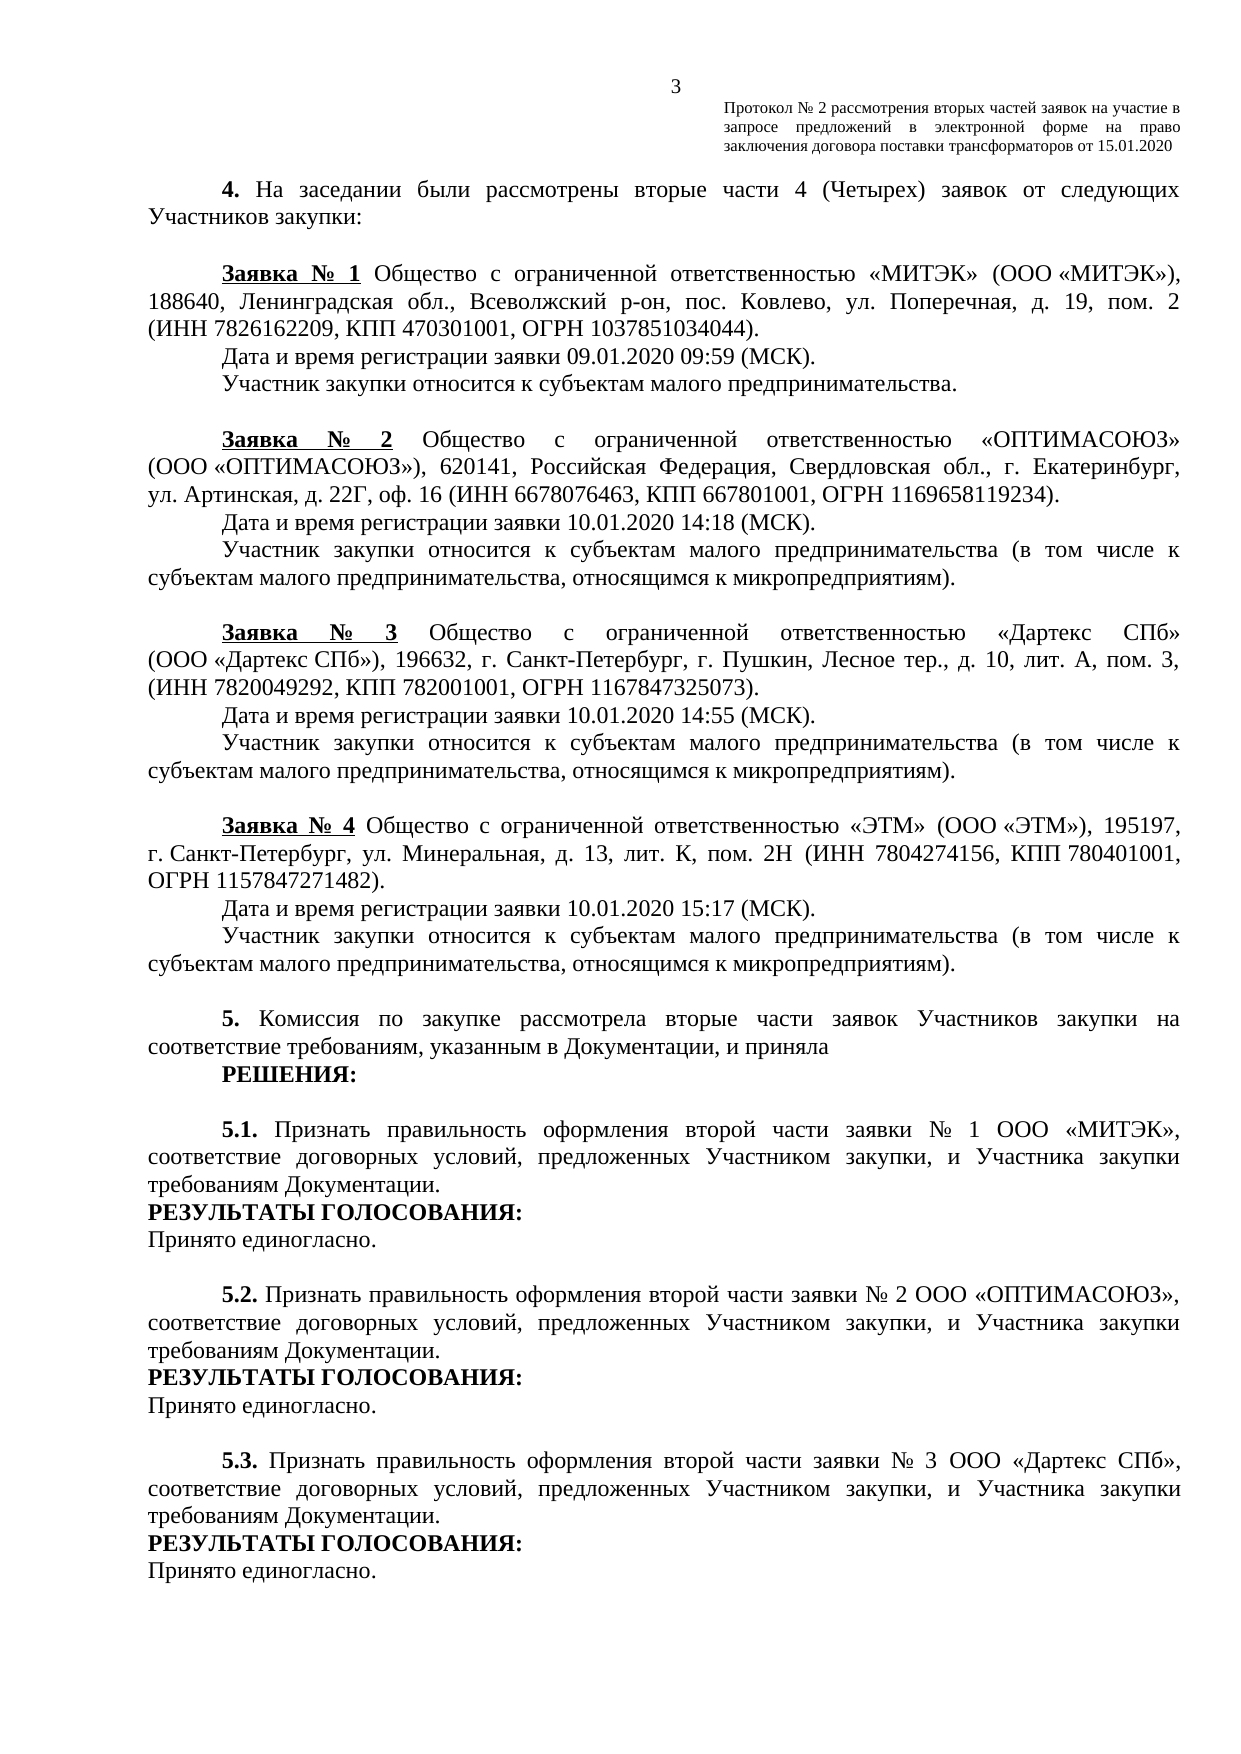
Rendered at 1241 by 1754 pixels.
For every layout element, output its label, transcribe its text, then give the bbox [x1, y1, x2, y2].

text РЕШЕНИЯ: [148, 1059, 1181, 1087]
text 5.1. Признать правильность оформления второй части заявки № 1 ООО «МИТЭК», соответствие договорных условий, предложенных Участником закупки, и Участника закупки требованиям Документации. [148, 1115, 1181, 1198]
text Участник закупки относится к субъектам малого предпринимательства (в том числе к субъектам малого предпринимательства, относящимся к микропредприятиям). [148, 728, 1181, 783]
text Дата и время регистрации заявки 09.01.2020 09:59 (МСК). [148, 342, 1181, 369]
text РЕЗУЛЬТАТЫ ГОЛОСОВАНИЯ: [148, 1198, 1181, 1225]
text Дата и время регистрации заявки 10.01.2020 15:17 (МСК). [148, 894, 1181, 922]
text Принято единогласно. [148, 1556, 1181, 1584]
text Дата и время регистрации заявки 10.01.2020 14:55 (МСК). [148, 701, 1181, 728]
text Участник закупки относится к субъектам малого предпринимательства (в том числе к субъектам малого предпринимательства, относящимся к микропредприятиям). [148, 535, 1181, 590]
subtitle Заявка № 4 Общество с ограниченной ответственностью «ЭТМ» (ООО «ЭТМ»), 195197, г. Санкт-Петербург, ул. Минеральная, д. 13, лит. К, пом. 2Н (ИНН 7804274156, КПП 780401001, ОГРН 1157847271482). [148, 811, 1181, 894]
subtitle Заявка № 2 Общество с ограниченной ответственностью «ОПТИМАСОЮЗ» (ООО «ОПТИМАСОЮЗ»), 620141, Российская Федерация, Свердловская обл., г. Екатеринбург, ул. Артинская, д. 22Г, оф. 16 (ИНН 6678076463, КПП 667801001, ОГРН 1169658119234). [148, 425, 1181, 507]
text Дата и время регистрации заявки 10.01.2020 14:18 (МСК). [148, 507, 1181, 535]
text 5.2. Признать правильность оформления второй части заявки № 2 ООО «ОПТИМАСОЮЗ», соответствие договорных условий, предложенных Участником закупки, и Участника закупки требованиям Документации. [148, 1280, 1181, 1363]
text Участник закупки относится к субъектам малого предпринимательства (в том числе к субъектам малого предпринимательства, относящимся к микропредприятиям). [148, 922, 1181, 977]
text РЕЗУЛЬТАТЫ ГОЛОСОВАНИЯ: [148, 1363, 1181, 1391]
text РЕЗУЛЬТАТЫ ГОЛОСОВАНИЯ: [148, 1529, 1181, 1556]
subtitle Заявка № 1 Общество с ограниченной ответственностью «МИТЭК» (ООО «МИТЭК»), 188640, Ленинградская обл., Всеволжский р-он, пос. Ковлево, ул. Поперечная, д. 19, пом. 2 (ИНН 7826162209, КПП 470301001, ОГРН 1037851034044). [148, 259, 1181, 342]
text 5. Комиссия по закупке рассмотрела вторые части заявок Участников закупки на соответствие требованиям, указанным в Документации, и приняла [148, 1004, 1181, 1059]
text Участник закупки относится к субъектам малого предпринимательства. [148, 369, 1181, 397]
subtitle 4. На заседании были рассмотрены вторые части 4 (Четырех) заявок от следующих Участников закупки: [148, 174, 1181, 230]
text Принято единогласно. [148, 1391, 1181, 1418]
text 5.3. Признать правильность оформления второй части заявки № 3 ООО «Дартекс СПб», соответствие договорных условий, предложенных Участником закупки, и Участника закупки требованиям Документации. [148, 1446, 1181, 1529]
subtitle Заявка № 3 Общество с ограниченной ответственностью «Дартекс СПб» (ООО «Дартекс СПб»), 196632, г. Санкт-Петербург, г. Пушкин, Лесное тер., д. 10, лит. А, пом. 3, (ИНН 7820049292, КПП 782001001, ОГРН 1167847325073). [148, 618, 1181, 701]
text Принято единогласно. [148, 1225, 1181, 1253]
